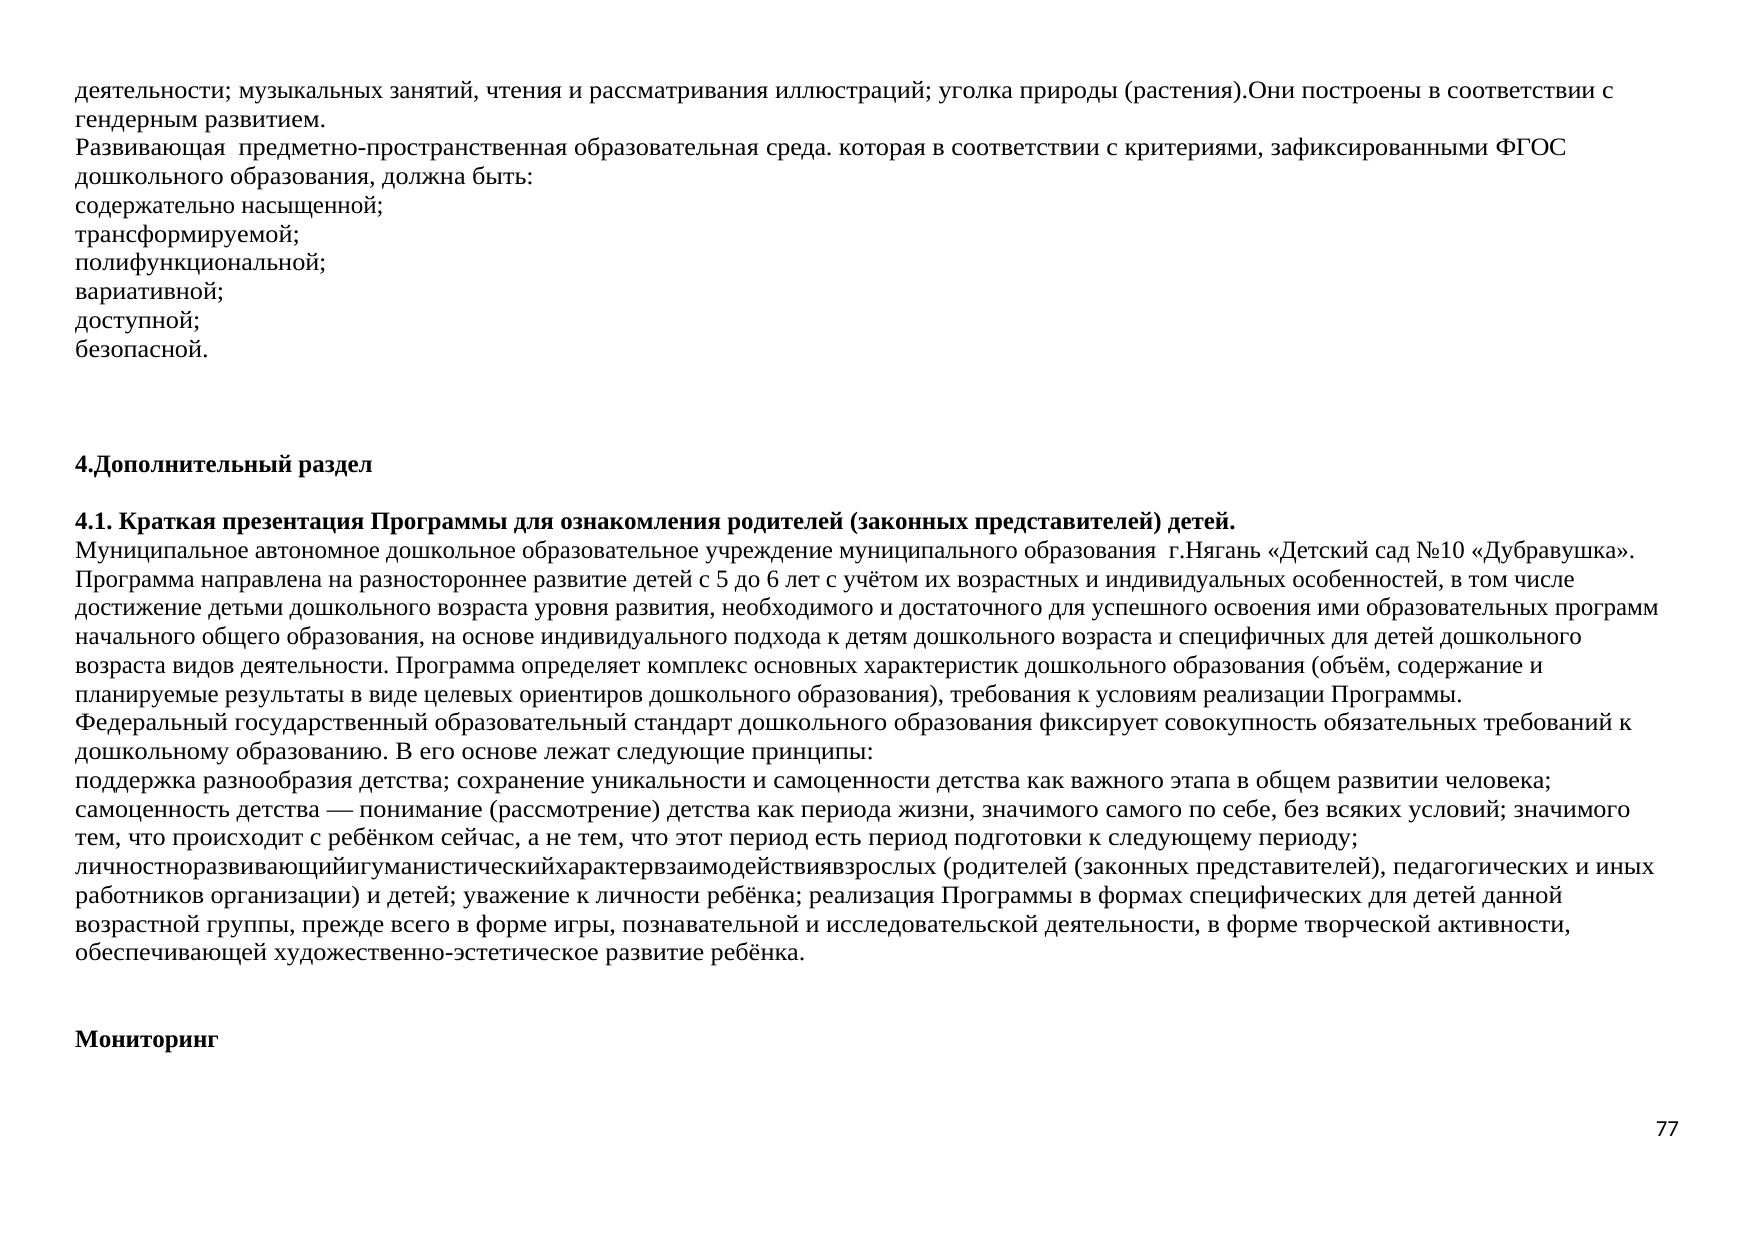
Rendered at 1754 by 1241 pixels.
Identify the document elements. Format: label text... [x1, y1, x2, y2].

text безопасной. [75, 334, 1679, 362]
text Мониторинг [75, 1024, 1679, 1052]
text Развивающая предметно-пространственная образовательная среда. которая в соответствии с критериями, зафиксированными ФГОС дошкольного образования, должна быть: [75, 132, 1679, 190]
text личностноразвивающийигуманистическийхарактервзаимодействиявзрослых (родителей (законных представителей), педагогических и иных работников организации) и детей; уважение к личности ребёнка; реализация Программы в формах специфических для детей данной возрастной группы, прежде всего в форме игры, познавательной и исследовательской деятельности, в форме творческой активности, обеспечивающей художественно-эстетическое развитие ребёнка. [75, 851, 1679, 966]
text Федеральный государственный образовательный стандарт дошкольного образования фиксирует совокупность обязательных требований к дошкольному образованию. В его основе лежат следующие принципы: [75, 707, 1679, 765]
text 4.Дополнительный раздел [75, 449, 1679, 477]
text поддержка разнообразия детства; сохранение уникальности и самоценности детства как важного этапа в общем развитии человека; самоценность детства — понимание (рассмотрение) детства как периода жизни, значимого самого по себе, без всяких условий; значимого тем, что происходит с ребёнком сейчас, а не тем, что этот период есть период подготовки к следующему периоду; [75, 765, 1679, 851]
text Муниципальное автономное дошкольное образовательное учреждение муниципального образования г.Нягань «Детский сад №10 «Дубравушка». [75, 535, 1679, 564]
text 4.1. Краткая презентация Программы для ознакомления родителей (законных представителей) детей. [75, 506, 1679, 535]
text вариативной; [75, 276, 1679, 305]
text трансформируемой; [75, 219, 1679, 247]
text содержательно насыщенной; [75, 190, 1679, 219]
text доступной; [75, 305, 1679, 334]
text полифункциональной; [75, 247, 1679, 276]
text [75, 75, 1679, 132]
text Программа направлена на разностороннее развитие детей с 5 до 6 лет с учётом их возрастных и индивидуальных особенностей, в том числе достижение детьми дошкольного возраста уровня развития, необходимого и достаточного для успешного освоения ими образовательных программ начального общего образования, на основе индивидуального подхода к детям дошкольного возраста и специфичных для детей дошкольного возраста видов деятельности. Программа определяет комплекс основных характеристик дошкольного образования (объём, содержание и планируемые результаты в виде целевых ориентиров дошкольного образования), требования к условиям реализации Программы. [75, 564, 1679, 707]
